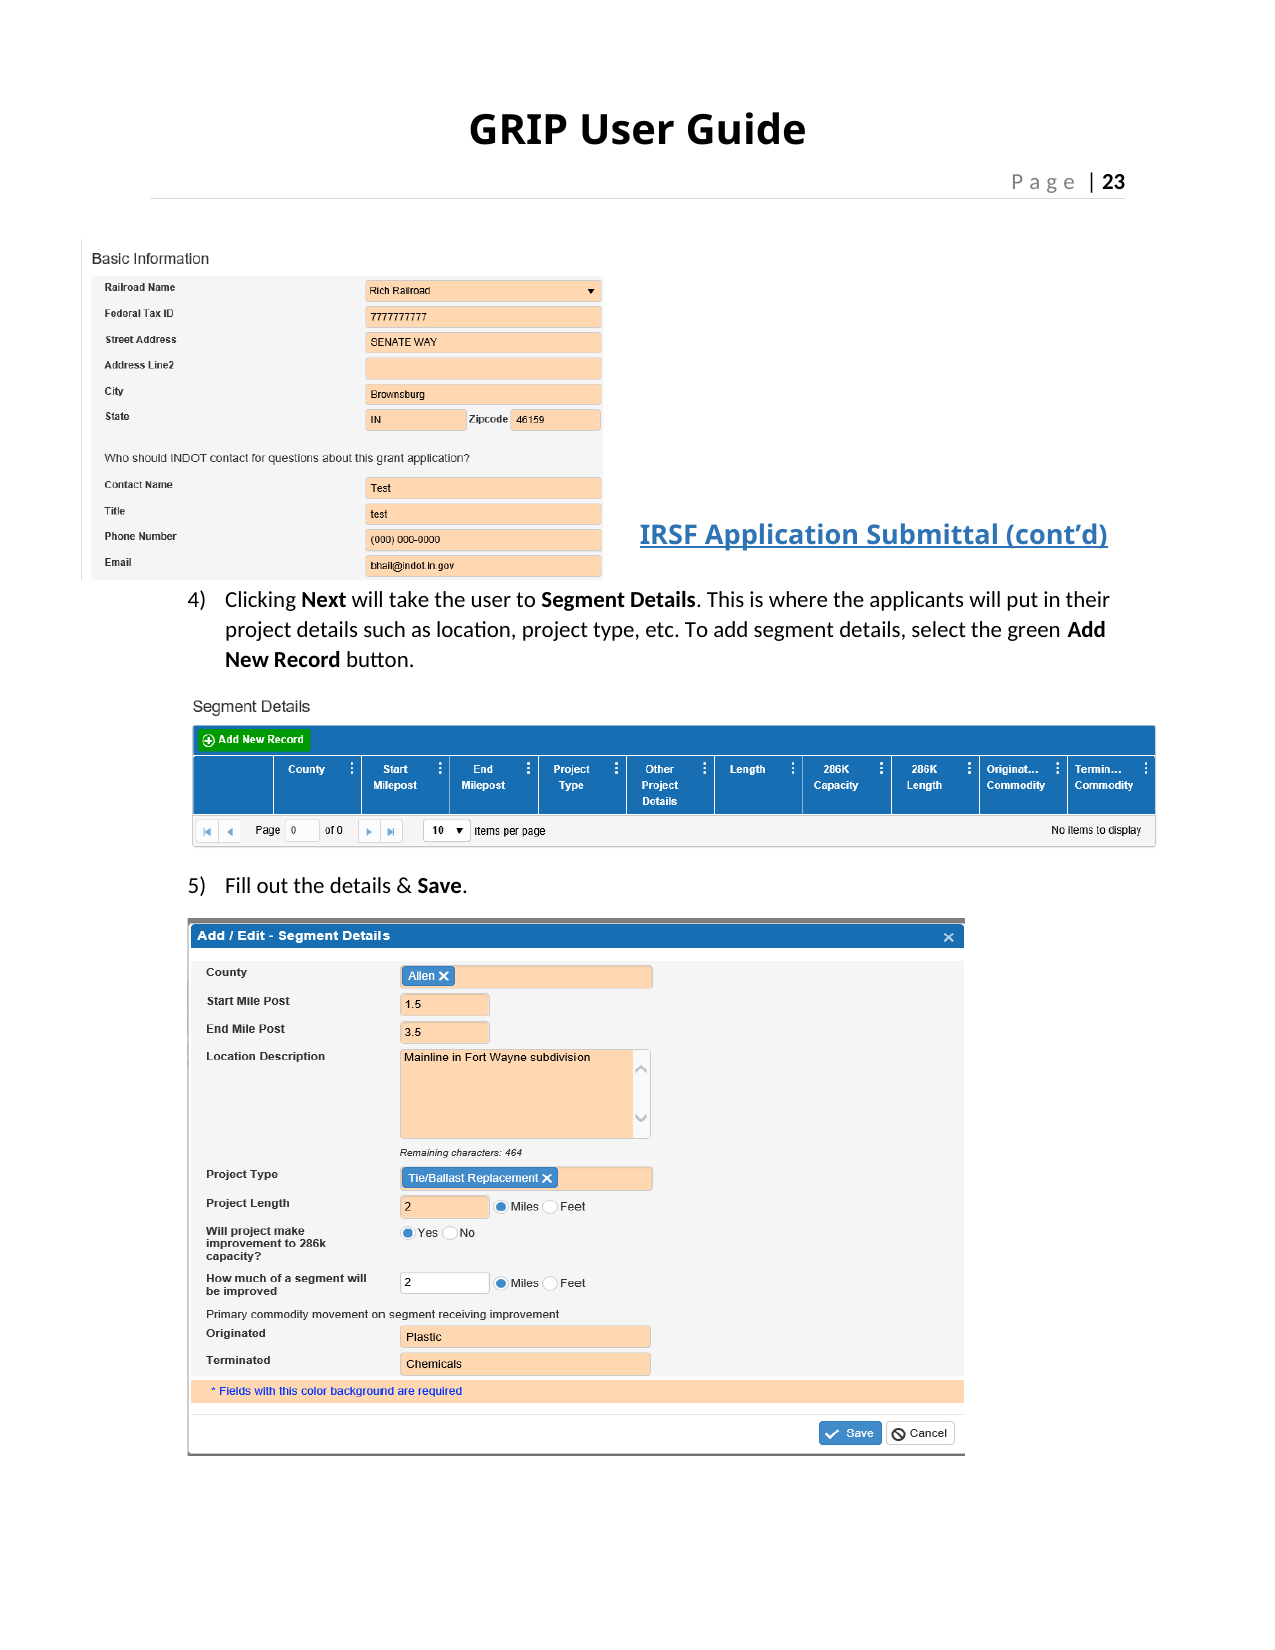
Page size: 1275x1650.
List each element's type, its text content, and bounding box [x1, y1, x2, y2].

picture [187, 918, 965, 1456]
subtitle IRSF Application Submittal (cont’d) [603, 515, 1125, 552]
picture [187, 692, 1163, 853]
picture [81, 239, 603, 580]
list Clicking Next will take the user to Segment Details. This is where the applicants will put in their project details such as location, project type, etc. To add segment details, select the green Add New Record button. [187, 585, 1125, 674]
list Fill out the details & Save. [187, 872, 1125, 900]
